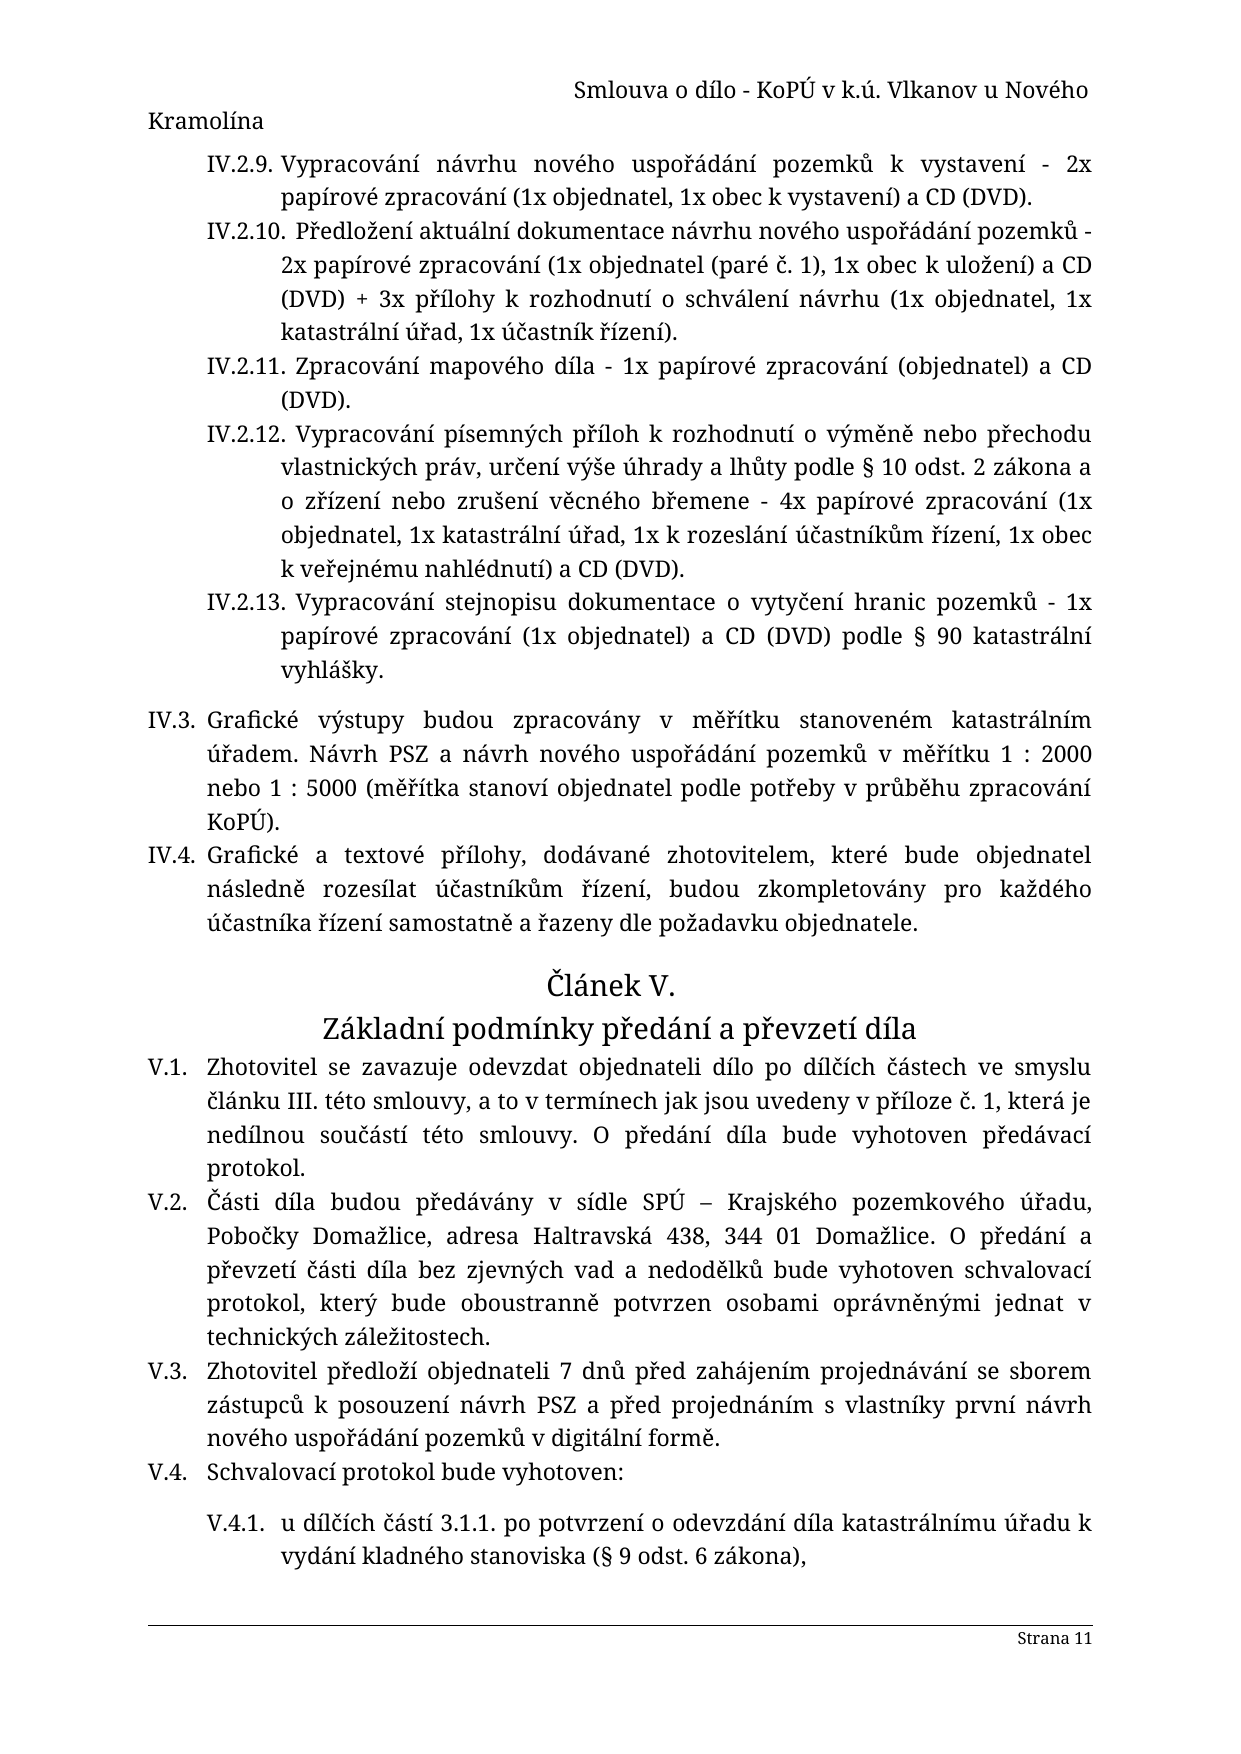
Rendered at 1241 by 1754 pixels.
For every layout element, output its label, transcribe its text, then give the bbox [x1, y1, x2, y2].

text u dílčích částí 3.1.1. po potvrzení o odevzdání díla katastrálnímu úřadu k vydání kladného stanoviska (§ 9 odst. 6 zákona), [207, 1507, 1093, 1572]
list Grafické výstupy budou zpracovány v měřítku stanoveném katastrálním úřadem. Návrh PSZ a návrh nového uspořádání pozemků v měřítku 1 : 2000 nebo 1 : 5000 (měřítka stanoví objednatel podle potřeby v průběhu zpracování KoPÚ). [148, 704, 1093, 837]
list Části díla budou předávány v sídle SPÚ – Krajského pozemkového úřadu, Pobočky Domažlice, adresa Haltravská 438, 344 01 Domažlice. O předání a převzetí části díla bez zjevných vad a nedodělků bude vyhotoven schvalovací protokol, který bude oboustranně potvrzen osobami oprávněnými jednat v technických záležitostech. [148, 1186, 1093, 1352]
text Vypracování stejnopisu dokumentace o vytyčení hranic pozemků - 1x papírové zpracování (1x objednatel) a CD (DVD) podle § 90 katastrální vyhlášky. [207, 586, 1093, 685]
list Schvalovací protokol bude vyhotoven: [148, 1456, 1093, 1487]
subtitle Základní podmínky předání a převzetí díla [148, 966, 1093, 1048]
list Zhotovitel předloží objednateli 7 dnů před zahájením projednávání se sborem zástupců k posouzení návrh PSZ a před projednáním s vlastníky první návrh nového uspořádání pozemků v digitální formě. [148, 1355, 1093, 1454]
text Vypracování písemných příloh k rozhodnutí o výměně nebo přechodu vlastnických práv, určení výše úhrady a lhůty podle § 10 odst. 2 zákona a o zřízení nebo zrušení věcného břemene - 4x papírové zpracování (1x objednatel, 1x katastrální úřad, 1x k rozeslání účastníkům řízení, 1x obec k veřejnému nahlédnutí) a CD (DVD). [207, 418, 1093, 584]
text Předložení aktuální dokumentace návrhu nového uspořádání pozemků - 2x papírové zpracování (1x objednatel (paré č. 1), 1x obec k uložení) a CD (DVD) + 3x přílohy k rozhodnutí o schválení návrhu (1x objednatel, 1x katastrální úřad, 1x účastník řízení). [207, 215, 1093, 348]
list Grafické a textové přílohy, dodávané zhotovitelem, které bude objednatel následně rozesílat účastníkům řízení, budou zkompletovány pro každého účastníka řízení samostatně a řazeny dle požadavku objednatele. [148, 839, 1093, 938]
list Zhotovitel se zavazuje odevzdat objednateli dílo po dílčích částech ve smyslu článku III. této smlouvy, a to v termínech jak jsou uvedeny v příloze č. 1, která je nedílnou součástí této smlouvy. O předání díla bude vyhotoven předávací protokol. [148, 1051, 1093, 1184]
text Zpracování mapového díla - 1x papírové zpracování (objednatel) a CD (DVD). [207, 350, 1093, 415]
text Vypracování návrhu nového uspořádání pozemků k vystavení - 2x papírové zpracování (1x objednatel, 1x obec k vystavení) a CD (DVD). [207, 148, 1093, 213]
